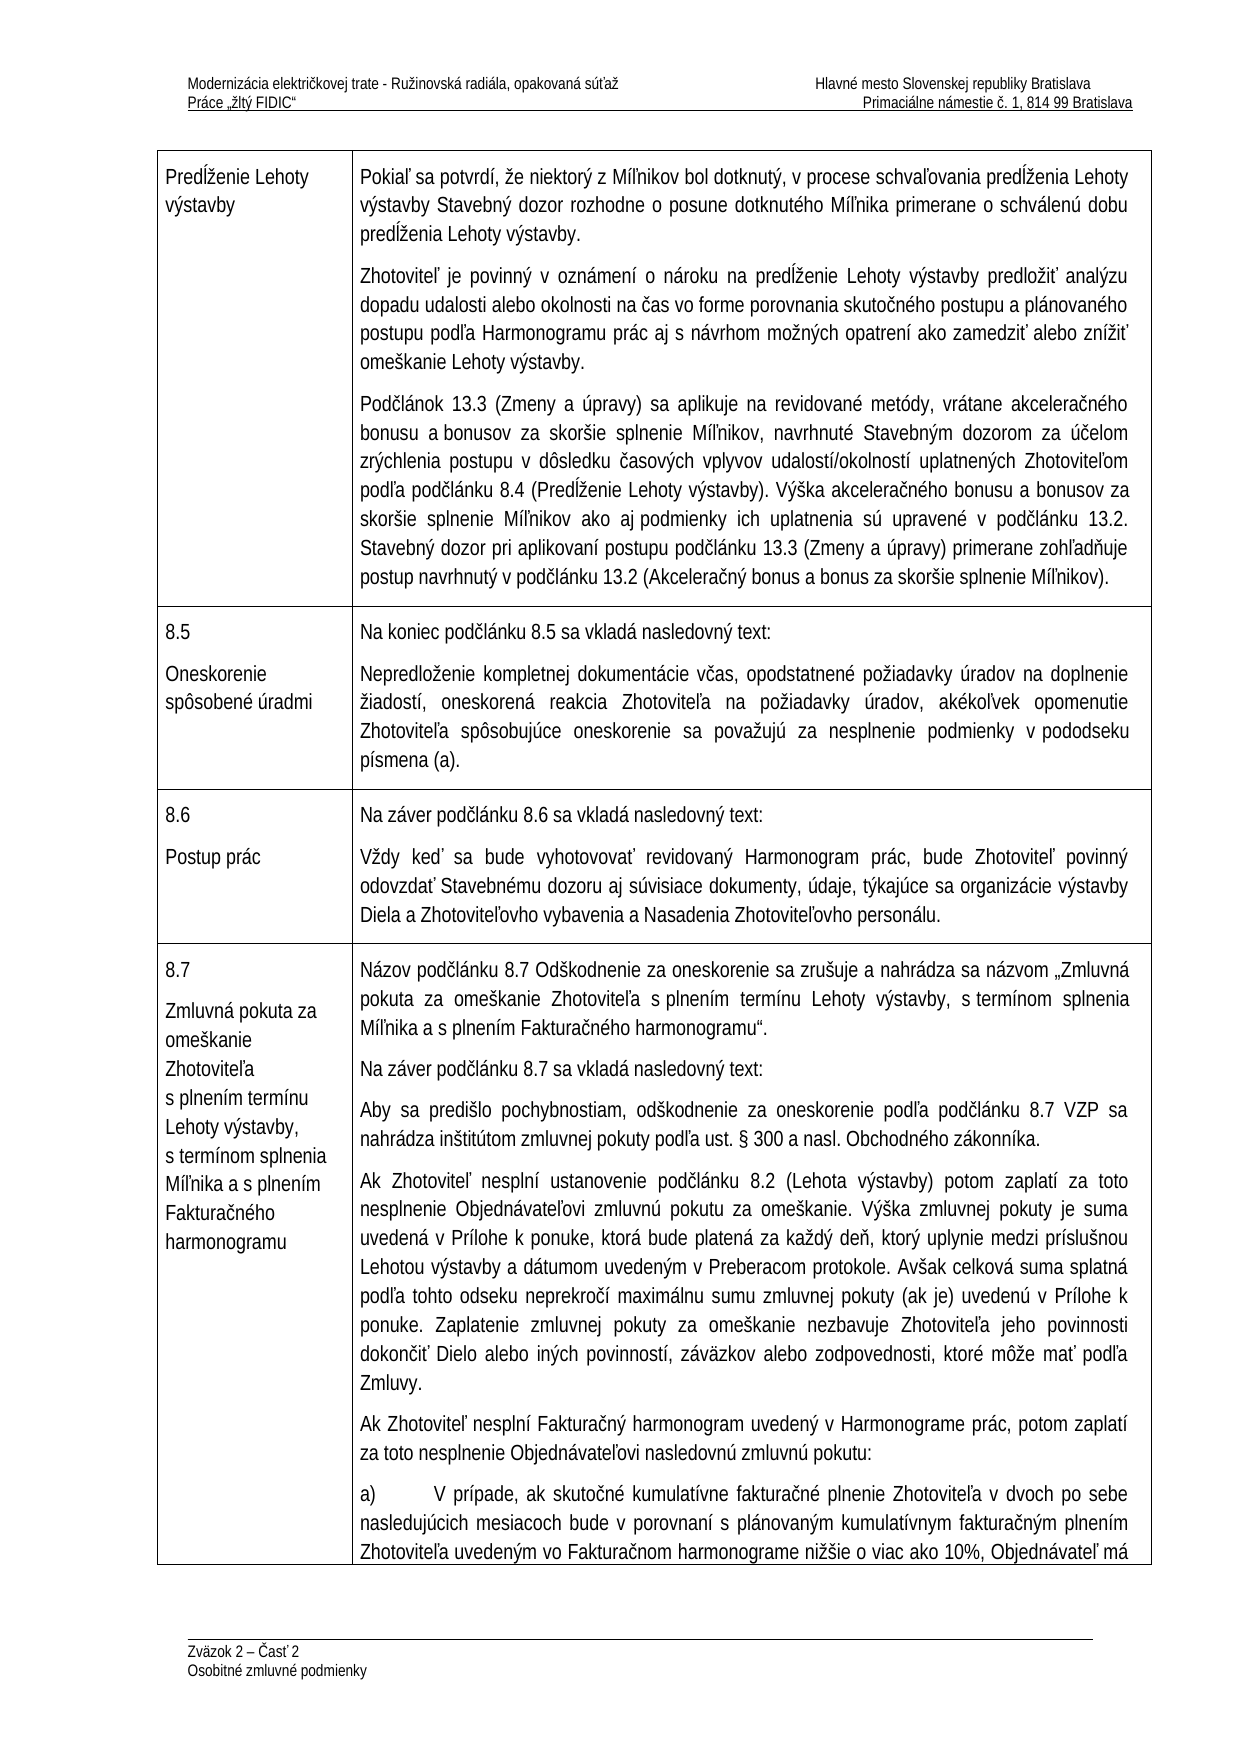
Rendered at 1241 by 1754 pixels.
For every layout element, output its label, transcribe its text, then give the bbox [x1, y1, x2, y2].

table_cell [158, 944, 352, 1564]
table_cell Na koniec podčlánku 8.5 sa vkladá nasledovný text: Nepredloženie kompletnej dokumentácie včas, opodstatnené požiadavky úradov na doplnenie žiadostí, oneskorená reakcia Zhotoviteľa na požiadavky úradov, akékoľvek opomenutie Zhotoviteľa spôsobujúce oneskorenie sa považujú za nesplnenie podmienky v pododseku písmena (a). [353, 607, 1151, 789]
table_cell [353, 151, 1151, 606]
table_cell Na záver podčlánku 8.6 sa vkladá nasledovný text: Vždy keď sa bude vyhotovovať revidovaný Harmonogram prác, bude Zhotoviteľ povinný odovzdať Stavebnému dozoru aj súvisiace dokumenty, údaje, týkajúce sa organizácie výstavby Diela a Zhotoviteľovho vybavenia a Nasadenia Zhotoviteľovho personálu. [353, 790, 1151, 943]
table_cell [158, 151, 352, 606]
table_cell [353, 944, 1151, 1564]
table_cell 8.6 Postup prác [158, 790, 352, 943]
table_cell 8.5 Oneskorenie spôsobené úradmi [158, 607, 352, 789]
